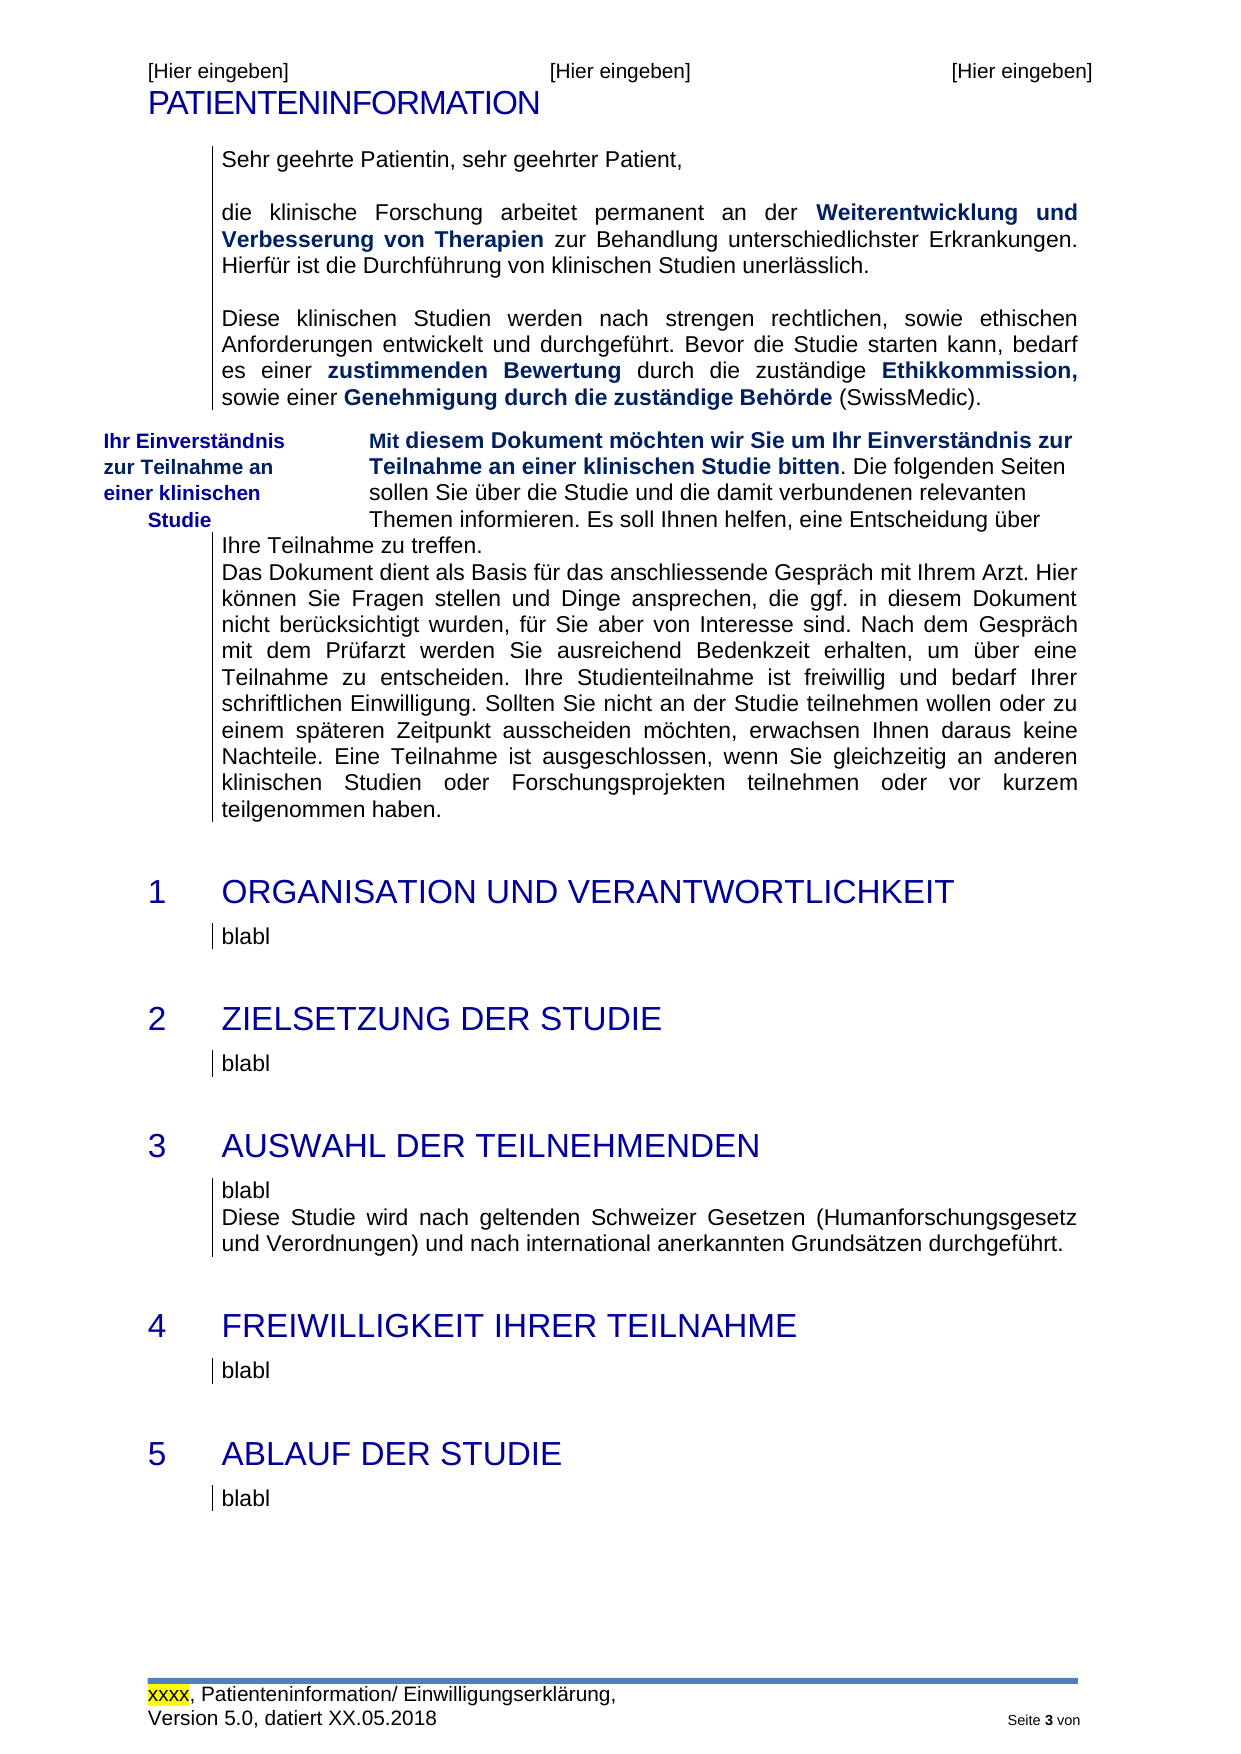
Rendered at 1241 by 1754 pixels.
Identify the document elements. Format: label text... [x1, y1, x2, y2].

text die klinische Forschung arbeitet permanent an der Weiterentwicklung und Verbesserung von Therapien zur Behandlung unterschiedlichster Erkrankungen. Hierfür ist die Durchführung von klinischen Studien unerlässlich. [213, 199, 1078, 278]
text blabl [213, 923, 1078, 949]
text blabl [213, 1485, 1078, 1511]
text einer klinischen sollen Sie über die Studie und die damit verbundenen relevanten [103, 479, 1078, 506]
subtitle ZIELSETZUNG DER STUDIE [148, 999, 1078, 1038]
subtitle FREIWILLIGKEIT IHRER TEILNAHME [148, 1307, 1078, 1345]
text Diese Studie wird nach geltenden Schweizer Gesetzen (Humanforschungsgesetz und Verordnungen) und nach international anerkannten Grundsätzen durchgeführt. [213, 1204, 1078, 1257]
text Diese klinischen Studien werden nach strengen rechtlichen, sowie ethischen Anforderungen entwickelt und durchgeführt. Bevor die Studie starten kann, bedarf es einer zustimmenden Bewertung durch die zuständige Ethikkommission, sowie einer Genehmigung durch die zuständige Behörde (SwissMedic). [213, 304, 1078, 410]
text Studie Themen informieren. Es soll Ihnen helfen, eine Entscheidung über [148, 506, 1078, 532]
text blabl [212, 1357, 1078, 1384]
text Ihr Einverständnis Mit diesem Dokument möchten wir Sie um Ihr Einverständnis zur [103, 427, 1078, 453]
text Sehr geehrte Patientin, sehr geehrter Patient, [213, 146, 1078, 173]
text Ihre Teilnahme zu treffen. [213, 532, 1078, 558]
text blabl [212, 1177, 1078, 1204]
subtitle ABLAUF DER STUDIE [148, 1434, 1078, 1472]
text zur Teilnahme an Teilnahme an einer klinischen Studie bitten. Die folgenden Seiten [103, 453, 1078, 479]
title PATIENTENINFORMATION [148, 83, 1078, 121]
text Das Dokument dient als Basis für das anschliessende Gespräch mit Ihrem Arzt. Hier können Sie Fragen stellen und Dinge ansprechen, die ggf. in diesem Dokument nicht berücksichtigt wurden, für Sie aber von Interesse sind. Nach dem Gespräch mit dem Prüfarzt werden Sie ausreichend Bedenkzeit erhalten, um über eine Teilnahme zu entscheiden. Ihre Studienteilnahme ist freiwillig und bedarf Ihrer schriftlichen Einwilligung. Sollten Sie nicht an der Studie teilnehmen wollen oder zu einem späteren Zeitpunkt ausscheiden möchten, erwachsen Ihnen daraus keine Nachteile. Eine Teilnahme ist ausgeschlossen, wenn Sie gleichzeitig an anderen klinischen Studien oder Forschungsprojekten teilnehmen oder vor kurzem teilgenommen haben. [213, 558, 1078, 822]
subtitle AUSWAHL DER TEILNEHMENDEN [148, 1127, 1078, 1165]
text blabl [213, 1050, 1078, 1077]
subtitle ORGANISATION UND VERANTWORTLICHKEIT [148, 872, 1078, 910]
